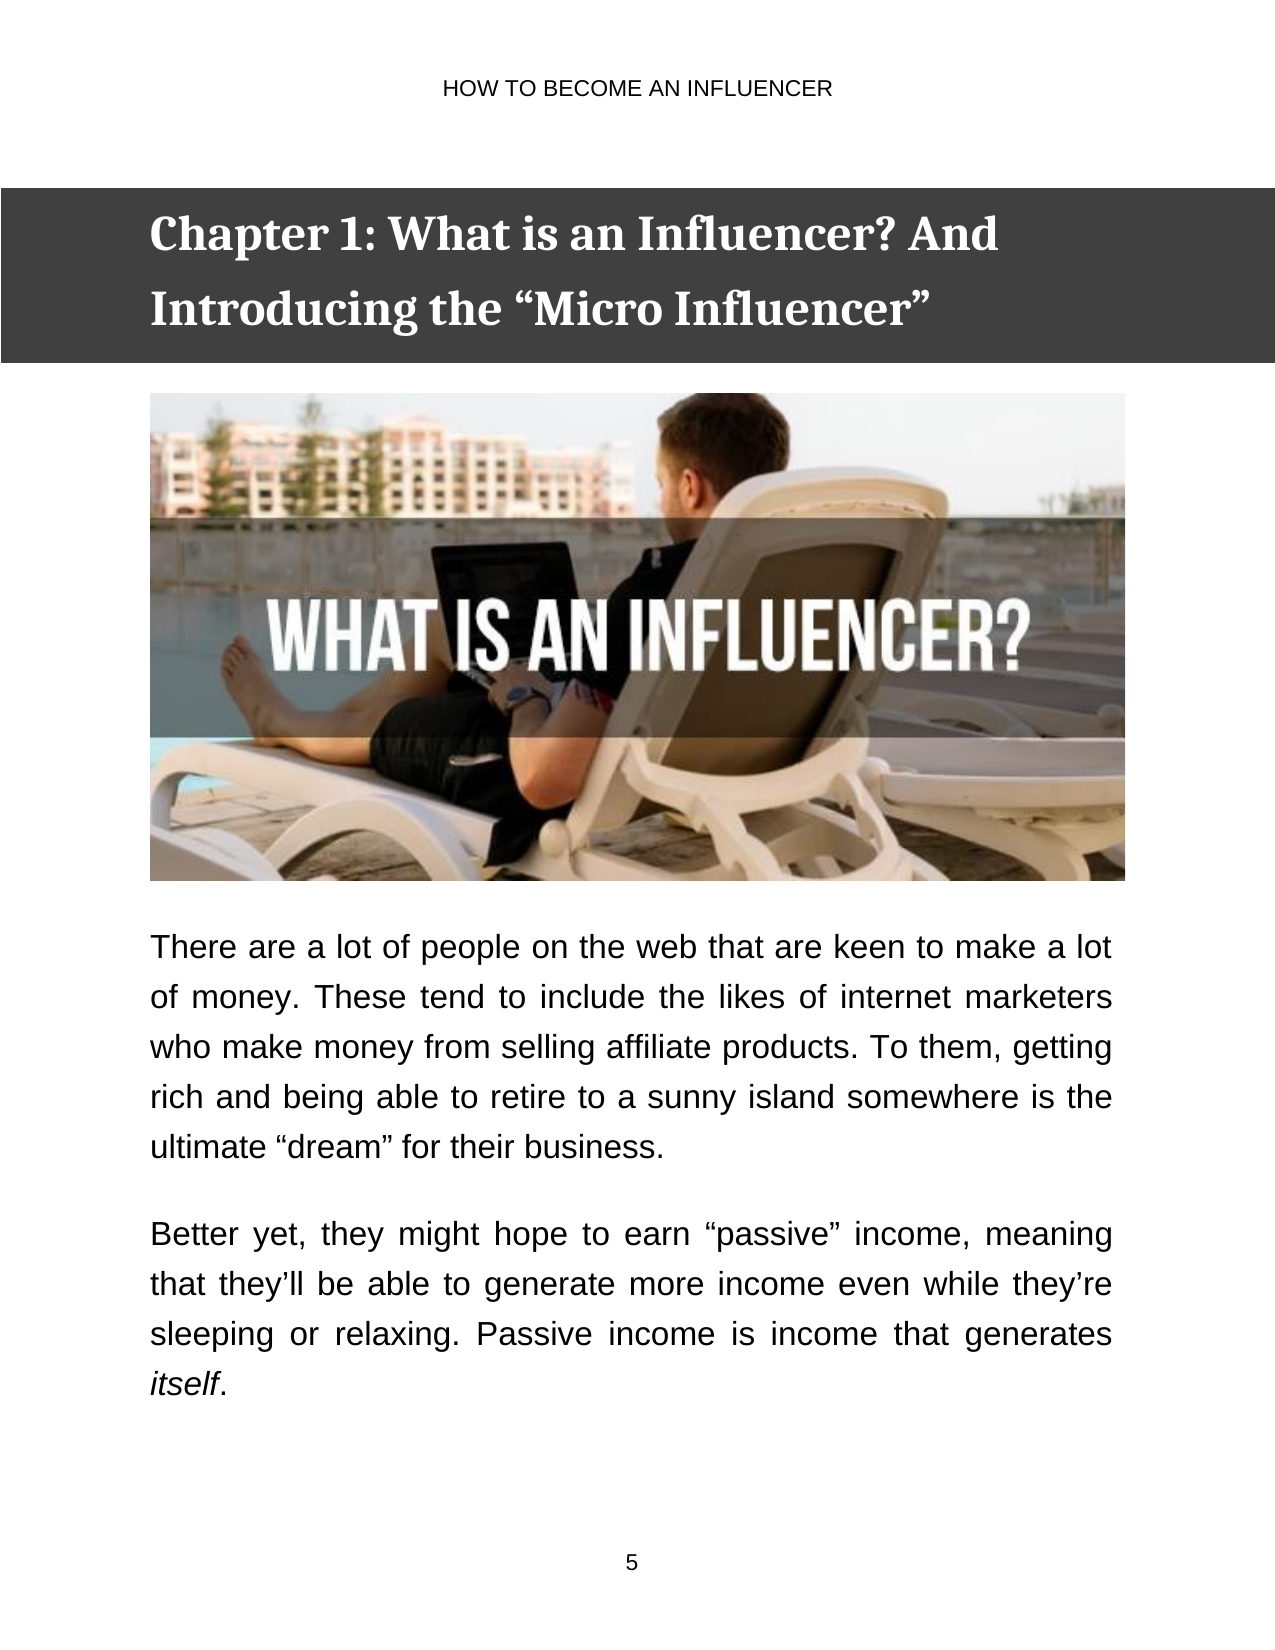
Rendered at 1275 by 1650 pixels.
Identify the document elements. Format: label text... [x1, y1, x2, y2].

picture [150, 393, 1125, 881]
text Better yet, they might hope to earn “passive” income, meaning that they’ll be able to generate more income even while they’re sleeping or relaxing. Passive income is income that generates itself. [150, 1214, 1114, 1402]
subtitle Chapter 1: What is an Influencer? And Introducing the “Micro Influencer” [150, 206, 1275, 338]
text There are a lot of people on the web that are keen to make a lot of money. These tend to include the likes of internet marketers who make money from selling affiliate products. To them, getting rich and being able to retire to a sunny island somewhere is the ultimate “dream” for their business. [150, 927, 1114, 1165]
